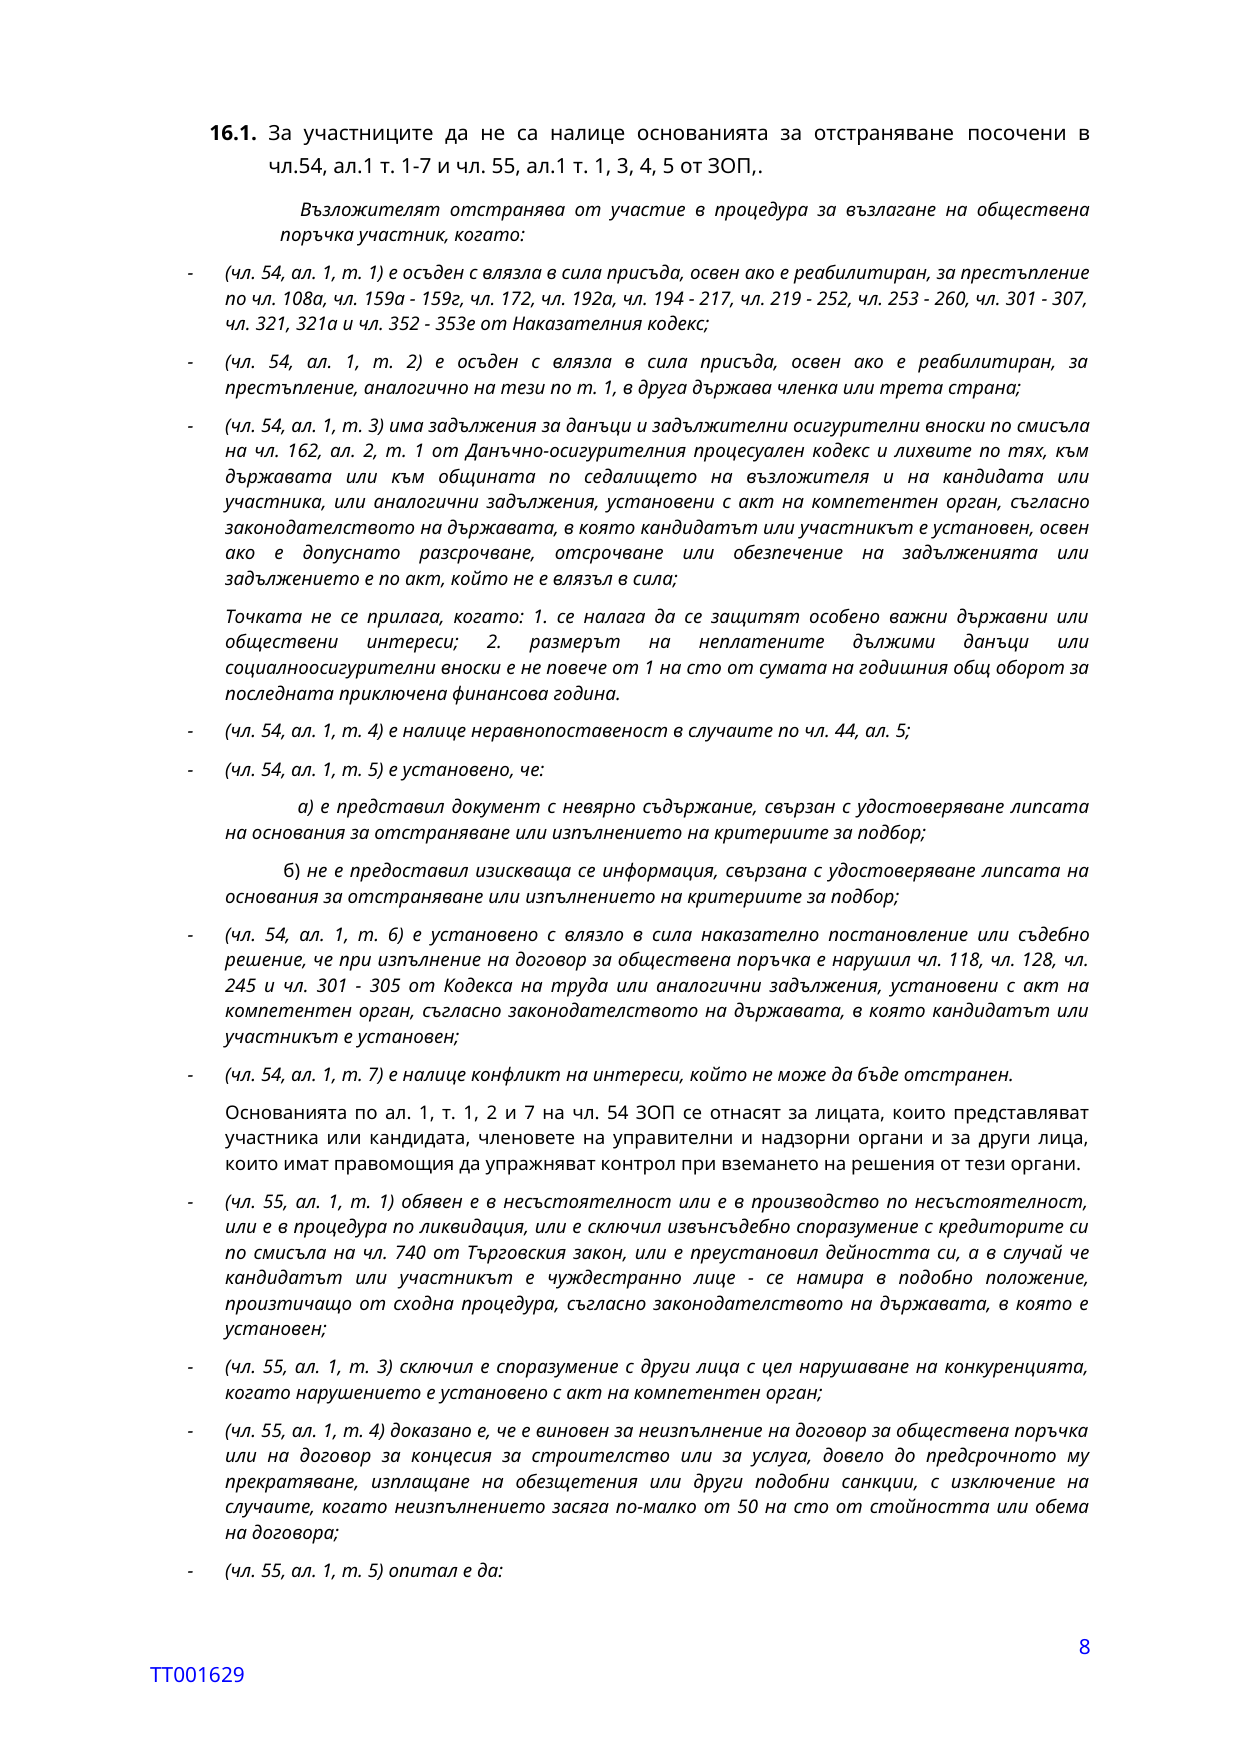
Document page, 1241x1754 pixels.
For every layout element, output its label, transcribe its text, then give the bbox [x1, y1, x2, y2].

list б) не е предоставил изискваща се информация, свързана с удостоверяване липсата на основания за отстраняване или изпълнението на критериите за подбор; [225, 857, 1090, 908]
text Възложителят отстранява от участие в процедура за възлагане на обществена поръчка участник, когато: [280, 196, 1090, 247]
list За участниците да не са налице основанията за отстраняване посочени в чл.54, ал.1 т. 1-7 и чл. 55, ал.1 т. 1, 3, 4, 5 от ЗОП,. [209, 118, 1090, 179]
list (чл. 54, ал. 1, т. 5) е установено, че: [187, 756, 1090, 781]
list (чл. 54, ал. 1, т. 2) е осъден с влязла в сила присъда, освен ако е реабилитиран, за престъпление, аналогично на тези по т. 1, в друга държава членка или трета страна; [187, 348, 1090, 399]
list (чл. 54, ал. 1, т. 1) е осъден с влязла в сила присъда, освен ако е реабилитиран, за престъпление по чл. 108а, чл. 159а - 159г, чл. 172, чл. 192а, чл. 194 - 217, чл. 219 - 252, чл. 253 - 260, чл. 301 - 307, чл. 321, 321а и чл. 352 - 353е от Наказателния кодекс; [187, 259, 1090, 336]
list Точката не се прилага, когато: 1. се налага да се защитят особено важни държавни или обществени интереси; 2. размерът на неплатените дължими данъци или социалноосигурителни вноски е не повече от 1 на сто от сумата на годишния общ оборот за последната приключена финансова година. [225, 603, 1090, 705]
list (чл. 55, ал. 1, т. 4) доказано е, че е виновен за неизпълнение на договор за обществена поръчка или на договор за концесия за строителство или за услуга, довело до предсрочното му прекратяване, изплащане на обезщетения или други подобни санкции, с изключение на случаите, когато неизпълнението засяга по-малко от 50 на сто от стойността или обема на договора; [187, 1417, 1090, 1545]
list (чл. 55, ал. 1, т. 1) обявен е в несъстоятелност или е в производство по несъстоятелност, или е в процедура по ликвидация, или е сключил извънсъдебно споразумение с кредиторите си по смисъла на чл. 740 от Търговския закон, или е преустановил дейността си, а в случай че кандидатът или участникът е чуждестранно лице - се намира в подобно положение, произтичащо от сходна процедура, съгласно законодателството на държавата, в която е установен; [187, 1188, 1090, 1341]
list (чл. 55, ал. 1, т. 5) опитал е да: [187, 1557, 1090, 1583]
list (чл. 54, ал. 1, т. 4) е налице неравнопоставеност в случаите по чл. 44, ал. 5; [187, 718, 1090, 743]
list (чл. 54, ал. 1, т. 6) е установено с влязло в сила наказателно постановление или съдебно решение, че при изпълнение на договор за обществена поръчка е нарушил чл. 118, чл. 128, чл. 245 и чл. 301 - 305 от Кодекса на труда или аналогични задължения, установени с акт на компетентен орган, съгласно законодателството на държавата, в която кандидатът или участникът е установен; [187, 921, 1090, 1048]
list а) е представил документ с невярно съдържание, свързан с удостоверяване липсата на основания за отстраняване или изпълнението на критериите за подбор; [225, 794, 1090, 845]
list (чл. 55, ал. 1, т. 3) сключил е споразумение с други лица с цел нарушаване на конкуренцията, когато нарушението е установено с акт на компетентен орган; [187, 1354, 1090, 1405]
list Основанията по ал. 1, т. 1, 2 и 7 на чл. 54 ЗОП се отнасят за лицата, които представляват участника или кандидата, членовете на управителни и надзорни органи и за други лица, които имат правомощия да упражняват контрол при вземането на решения от тези органи. [225, 1099, 1090, 1176]
list (чл. 54, ал. 1, т. 3) има задължения за данъци и задължителни осигурителни вноски по смисъла на чл. 162, ал. 2, т. 1 от Данъчно-осигурителния процесуален кодекс и лихвите по тях, към държавата или към общината по седалището на възложителя и на кандидата или участника, или аналогични задължения, установени с акт на компетентен орган, съгласно законодателството на държавата, в която кандидатът или участникът е установен, освен ако е допуснато разсрочване, отсрочване или обезпечение на задълженията или задължението е по акт, който не е влязъл в сила; [187, 412, 1090, 591]
list (чл. 54, ал. 1, т. 7) е налице конфликт на интереси, който не може да бъде отстранен. [187, 1061, 1090, 1087]
